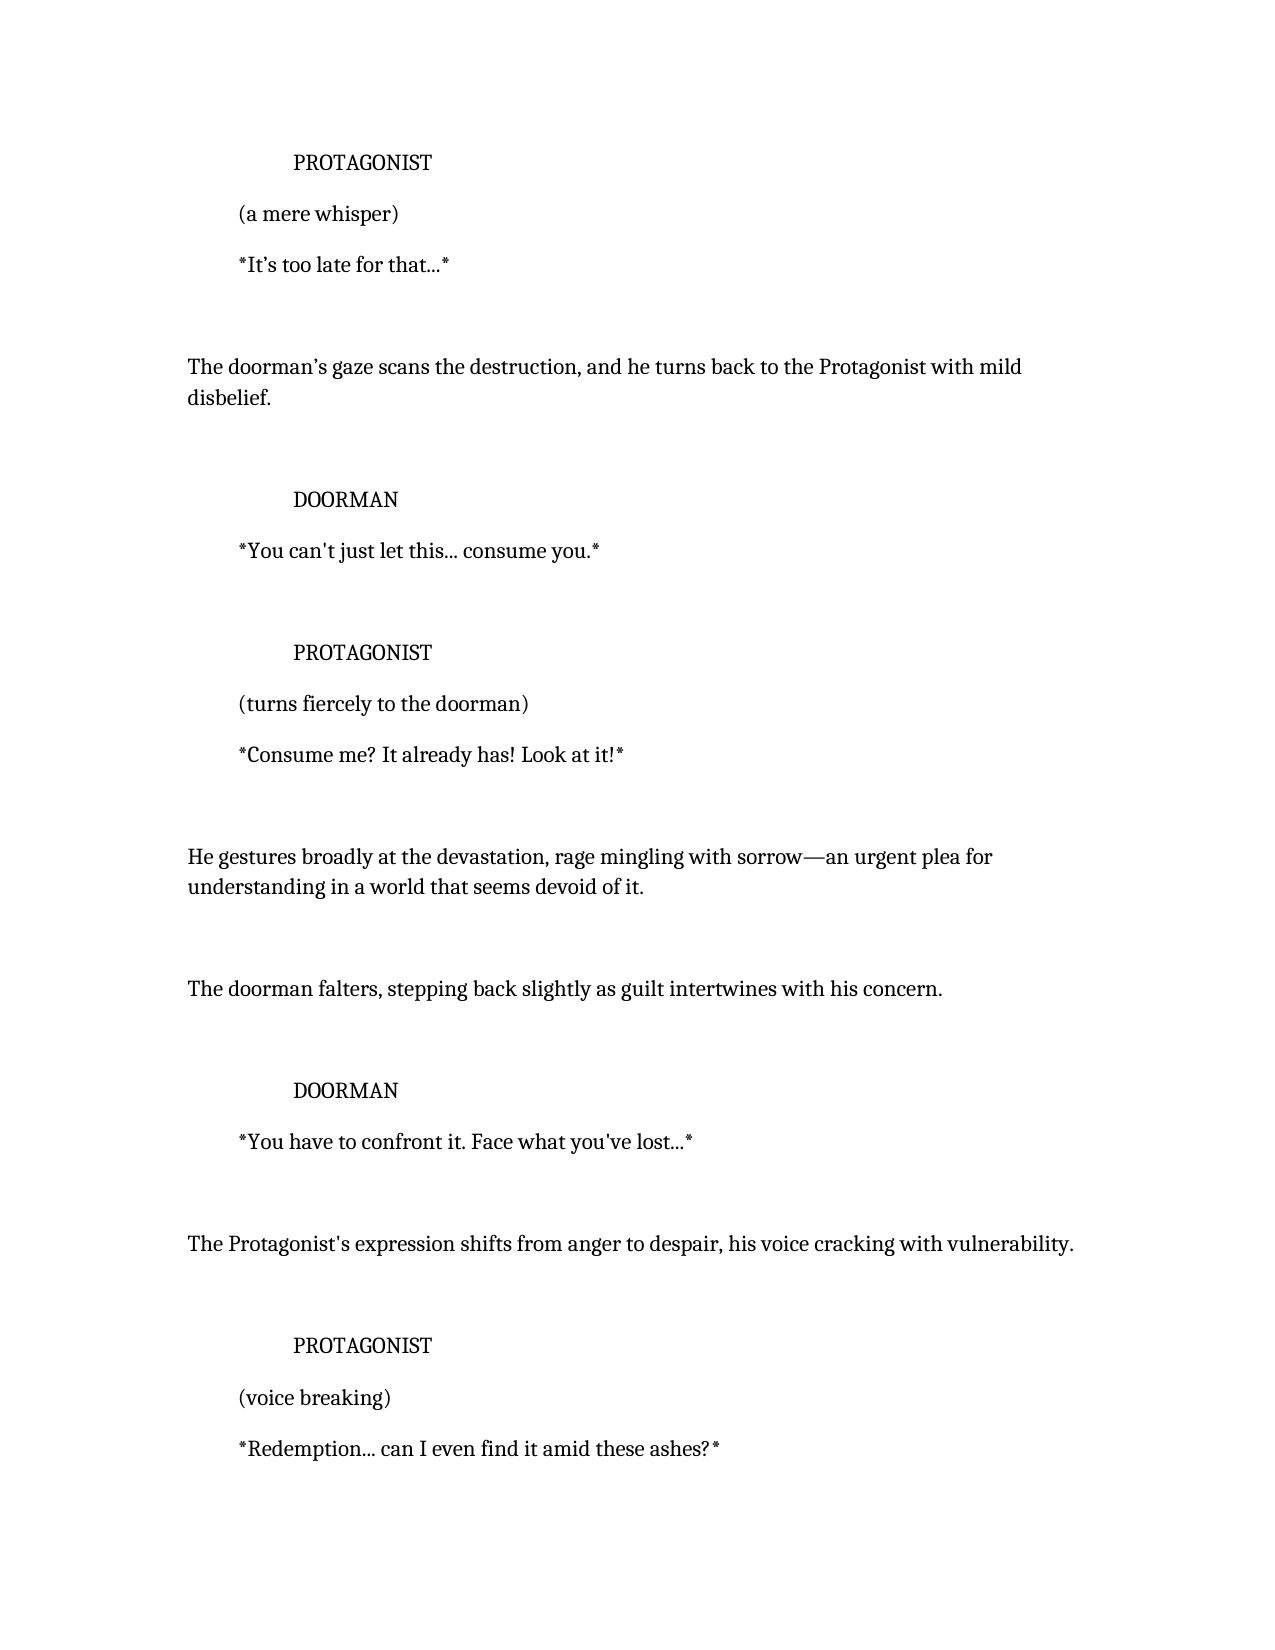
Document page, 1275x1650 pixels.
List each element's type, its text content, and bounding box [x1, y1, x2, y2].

text The Protagonist's expression shifts from anger to despair, his voice cracking with vulnerability. [187, 1231, 1087, 1258]
text *Redemption... can I even find it amid these ashes?* [187, 1435, 1087, 1462]
text (a mere whisper) [187, 201, 1087, 227]
text The doorman falters, stepping back slightly as guilt intertwines with his concern. [187, 976, 1087, 1002]
text PROTAGONIST [187, 1333, 1087, 1360]
text *You can't just let this... consume you.* [187, 537, 1087, 564]
text PROTAGONIST [187, 150, 1087, 176]
text *You have to confront it. Face what you've lost...* [187, 1129, 1087, 1156]
text The doorman’s gaze scans the destruction, and he turns back to the Protagonist with mild disbelief. [187, 354, 1087, 411]
text (turns fiercely to the doorman) [187, 691, 1087, 717]
text PROTAGONIST [187, 639, 1087, 666]
text (voice breaking) [187, 1384, 1087, 1411]
text He gestures broadly at the devastation, rage mingling with sorrow—an urgent plea for understanding in a world that seems devoid of it. [187, 844, 1087, 900]
text DOORMAN [187, 486, 1087, 513]
text DOORMAN [187, 1078, 1087, 1104]
text *Consume me? It already has! Look at it!* [187, 742, 1087, 768]
text *It’s too late for that...* [187, 252, 1087, 278]
